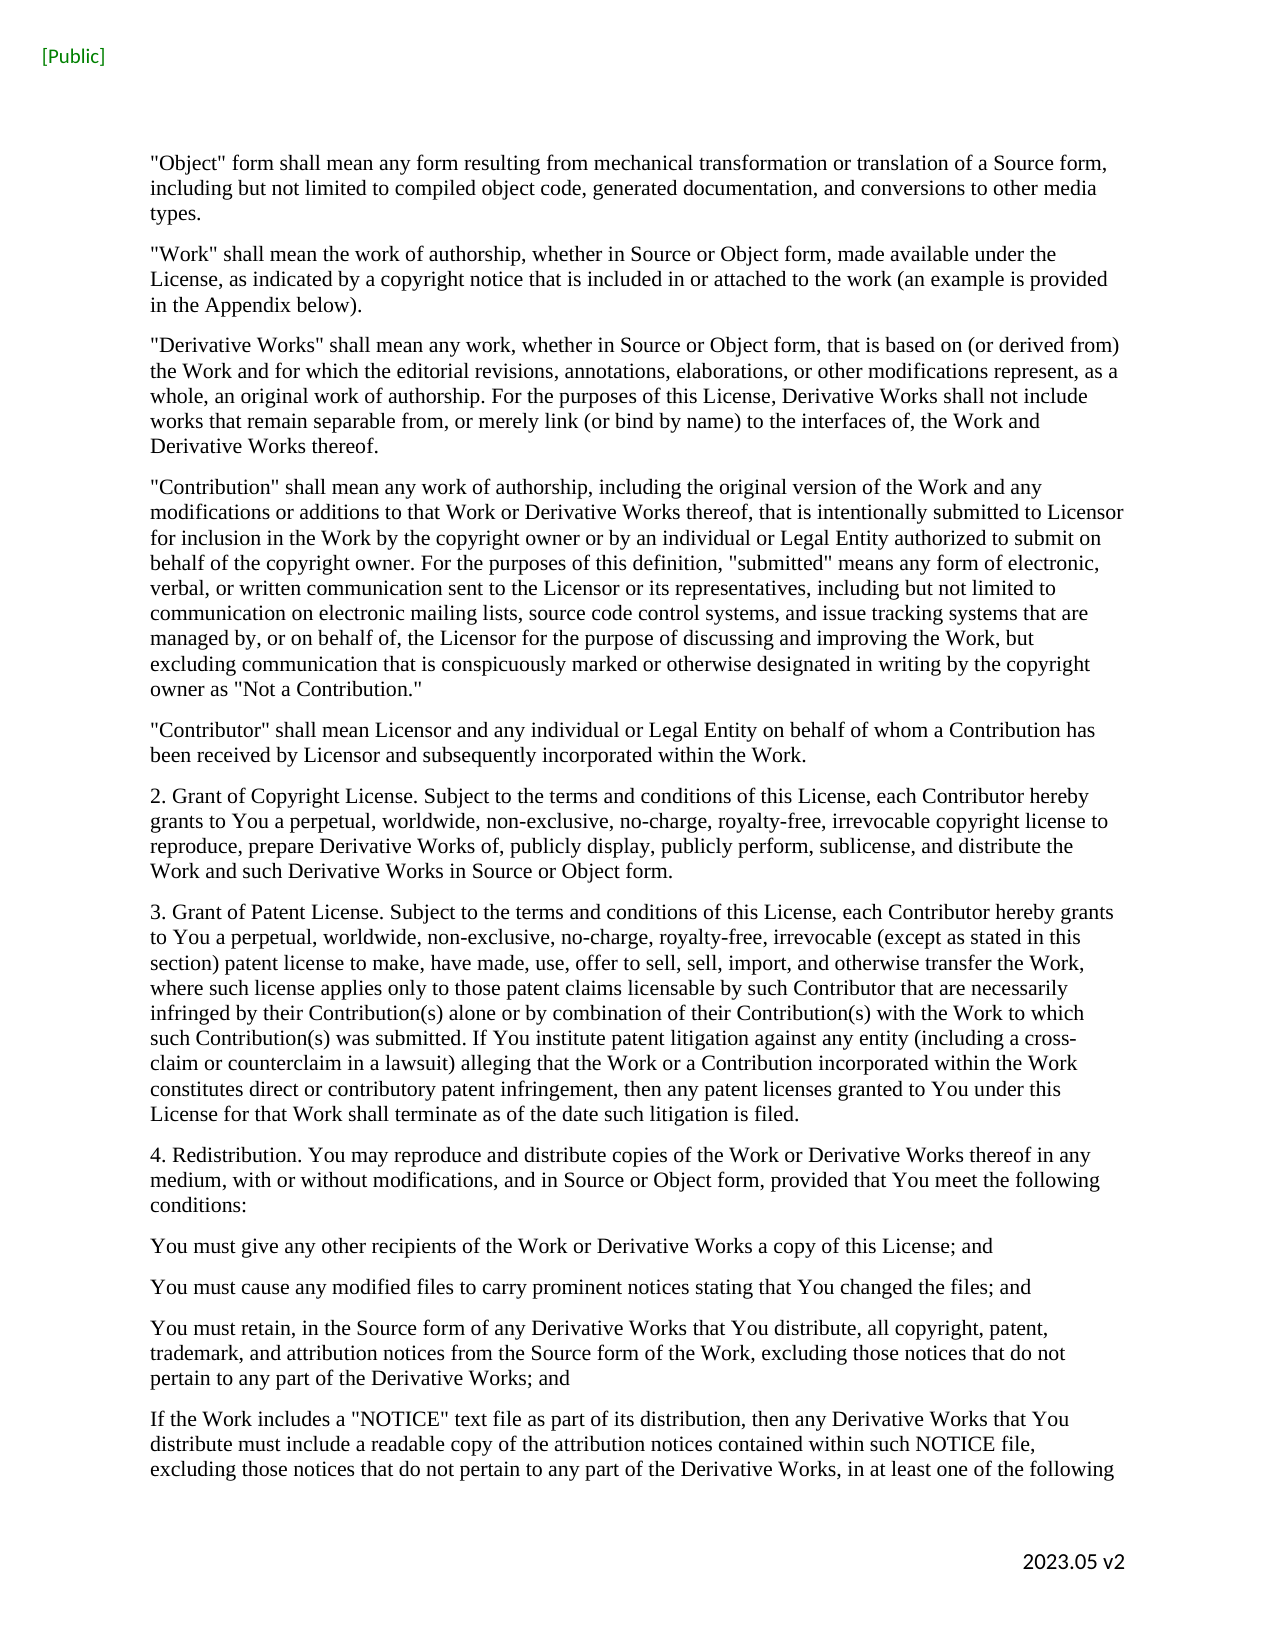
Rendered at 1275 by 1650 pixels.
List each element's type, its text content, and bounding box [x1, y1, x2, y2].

text You must retain, in the Source form of any Derivative Works that You distribute, all copyright, patent, trademark, and attribution notices from the Source form of the Work, excluding those notices that do not pertain to any part of the Derivative Works; and [150, 1314, 1125, 1390]
text 4. Redistribution. You may reproduce and distribute copies of the Work or Derivative Works thereof in any medium, with or without modifications, and in Source or Object form, provided that You meet the following conditions: [150, 1142, 1125, 1217]
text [150, 1406, 1125, 1481]
text "Derivative Works" shall mean any work, whether in Source or Object form, that is based on (or derived from) the Work and for which the editorial revisions, annotations, elaborations, or other modifications represent, as a whole, an original work of authorship. For the purposes of this License, Derivative Works shall not include works that remain separable from, or merely link (or bind by name) to the interfaces of, the Work and Derivative Works thereof. [150, 332, 1125, 458]
text You must cause any modified files to carry prominent notices stating that You changed the files; and [150, 1274, 1125, 1299]
text 2. Grant of Copyright License. Subject to the terms and conditions of this License, each Contributor hereby grants to You a perpetual, worldwide, non-exclusive, no-charge, royalty-free, irrevocable copyright license to reproduce, prepare Derivative Works of, publicly display, publicly perform, sublicense, and distribute the Work and such Derivative Works in Source or Object form. [150, 783, 1125, 883]
text 3. Grant of Patent License. Subject to the terms and conditions of this License, each Contributor hereby grants to You a perpetual, worldwide, non-exclusive, no-charge, royalty-free, irrevocable (except as stated in this section) patent license to make, have made, use, offer to sell, sell, import, and otherwise transfer the Work, where such license applies only to those patent claims licensable by such Contributor that are necessarily infringed by their Contribution(s) alone or by combination of their Contribution(s) with the Work to which such Contribution(s) was submitted. If You institute patent litigation against any entity (including a cross-claim or counterclaim in a lawsuit) alleging that the Work or a Contribution incorporated within the Work constitutes direct or contributory patent infringement, then any patent licenses granted to You under this License for that Work shall terminate as of the date such litigation is filed. [150, 899, 1125, 1126]
text "Work" shall mean the work of authorship, whether in Source or Object form, made available under the License, as indicated by a copyright notice that is included in or attached to the work (an example is provided in the Appendix below). [150, 241, 1125, 317]
text You must give any other recipients of the Work or Derivative Works a copy of this License; and [150, 1233, 1125, 1258]
text "Object" form shall mean any form resulting from mechanical transformation or translation of a Source form, including but not limited to compiled object code, generated documentation, and conversions to other media types. [150, 150, 1125, 226]
text "Contributor" shall mean Licensor and any individual or Legal Entity on behalf of whom a Contribution has been received by Licensor and subsequently incorporated within the Work. [150, 717, 1125, 767]
text "Contribution" shall mean any work of authorship, including the original version of the Work and any modifications or additions to that Work or Derivative Works thereof, that is intentionally submitted to Licensor for inclusion in the Work by the copyright owner or by an individual or Legal Entity authorized to submit on behalf of the copyright owner. For the purposes of this definition, "submitted" means any form of electronic, verbal, or written communication sent to the Licensor or its representatives, including but not limited to communication on electronic mailing lists, source code control systems, and issue tracking systems that are managed by, or on behalf of, the Licensor for the purpose of discussing and improving the Work, but excluding communication that is conspicuously marked or otherwise designated in writing by the copyright owner as "Not a Contribution." [150, 474, 1125, 701]
